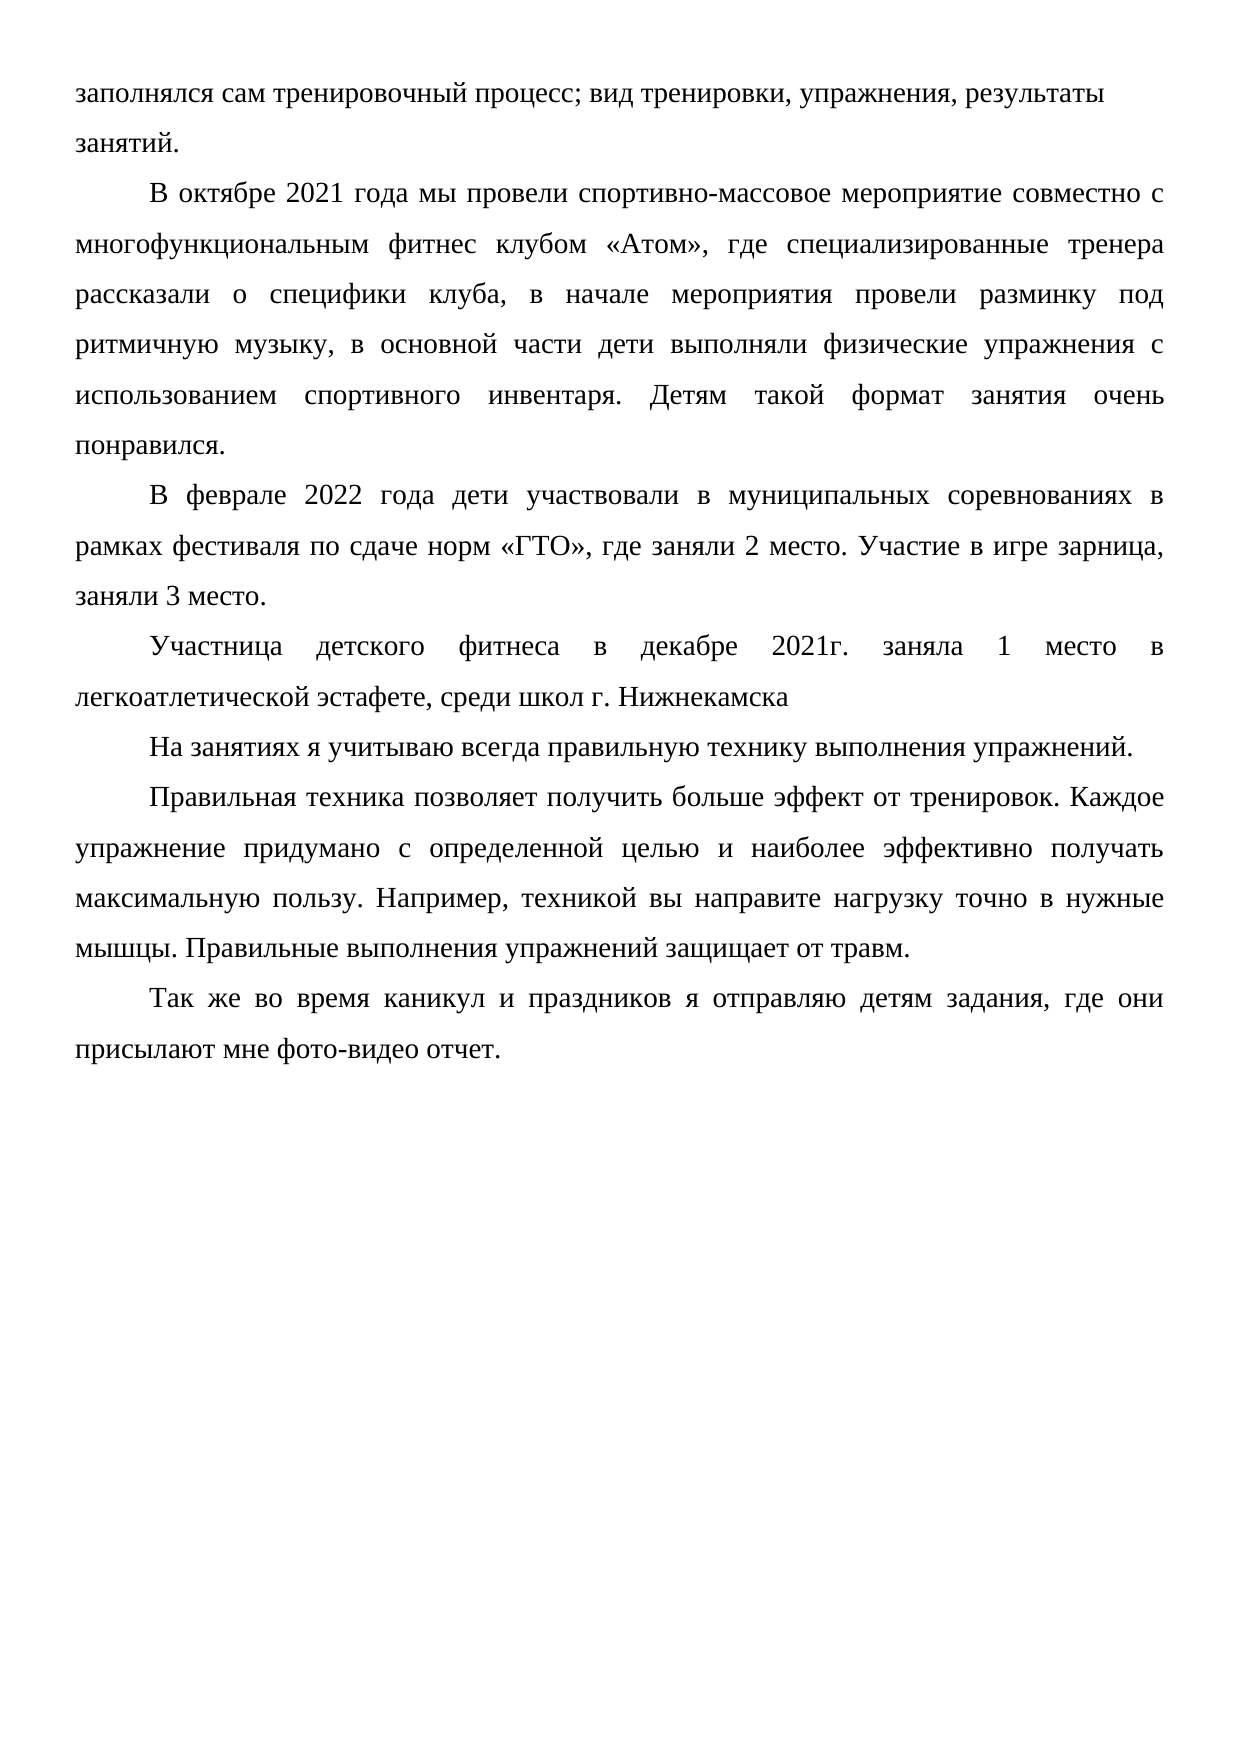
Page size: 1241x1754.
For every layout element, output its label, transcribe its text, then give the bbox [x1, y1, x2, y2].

text На занятиях я учитываю всегда правильную технику выполнения упражнений. [75, 729, 1165, 763]
text В феврале 2022 года дети участвовали в муниципальных соревнованиях в рамках фестиваля по сдаче норм «ГТО», где заняли 2 место. Участие в игре зарница, заняли 3 место. [75, 477, 1165, 612]
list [75, 75, 1165, 159]
text Так же во время каникул и праздников я отправляю детям задания, где они присылают мне фото-видео отчет. [75, 981, 1165, 1064]
text Участница детского фитнеса в декабре 2021г. заняла 1 место в легкоатлетической эстафете, среди школ г. Нижнекамска [75, 628, 1165, 712]
text В октябре 2021 года мы провели спортивно-массовое мероприятие совместно с многофункциональным фитнес клубом «Атом», где специализированные тренера рассказали о специфики клуба, в начале мероприятия провели разминку под ритмичную музыку, в основной части дети выполняли физические упражнения с использованием спортивного инвентаря. Детям такой формат занятия очень понравился. [75, 176, 1165, 461]
text Правильная техника позволяет получить больше эффект от тренировок. Каждое упражнение придумано с определенной целью и наиболее эффективно получать максимальную пользу. Например, техникой вы направите нагрузку точно в нужные мышцы. Правильные выполнения упражнений защищает от травм. [75, 779, 1165, 964]
